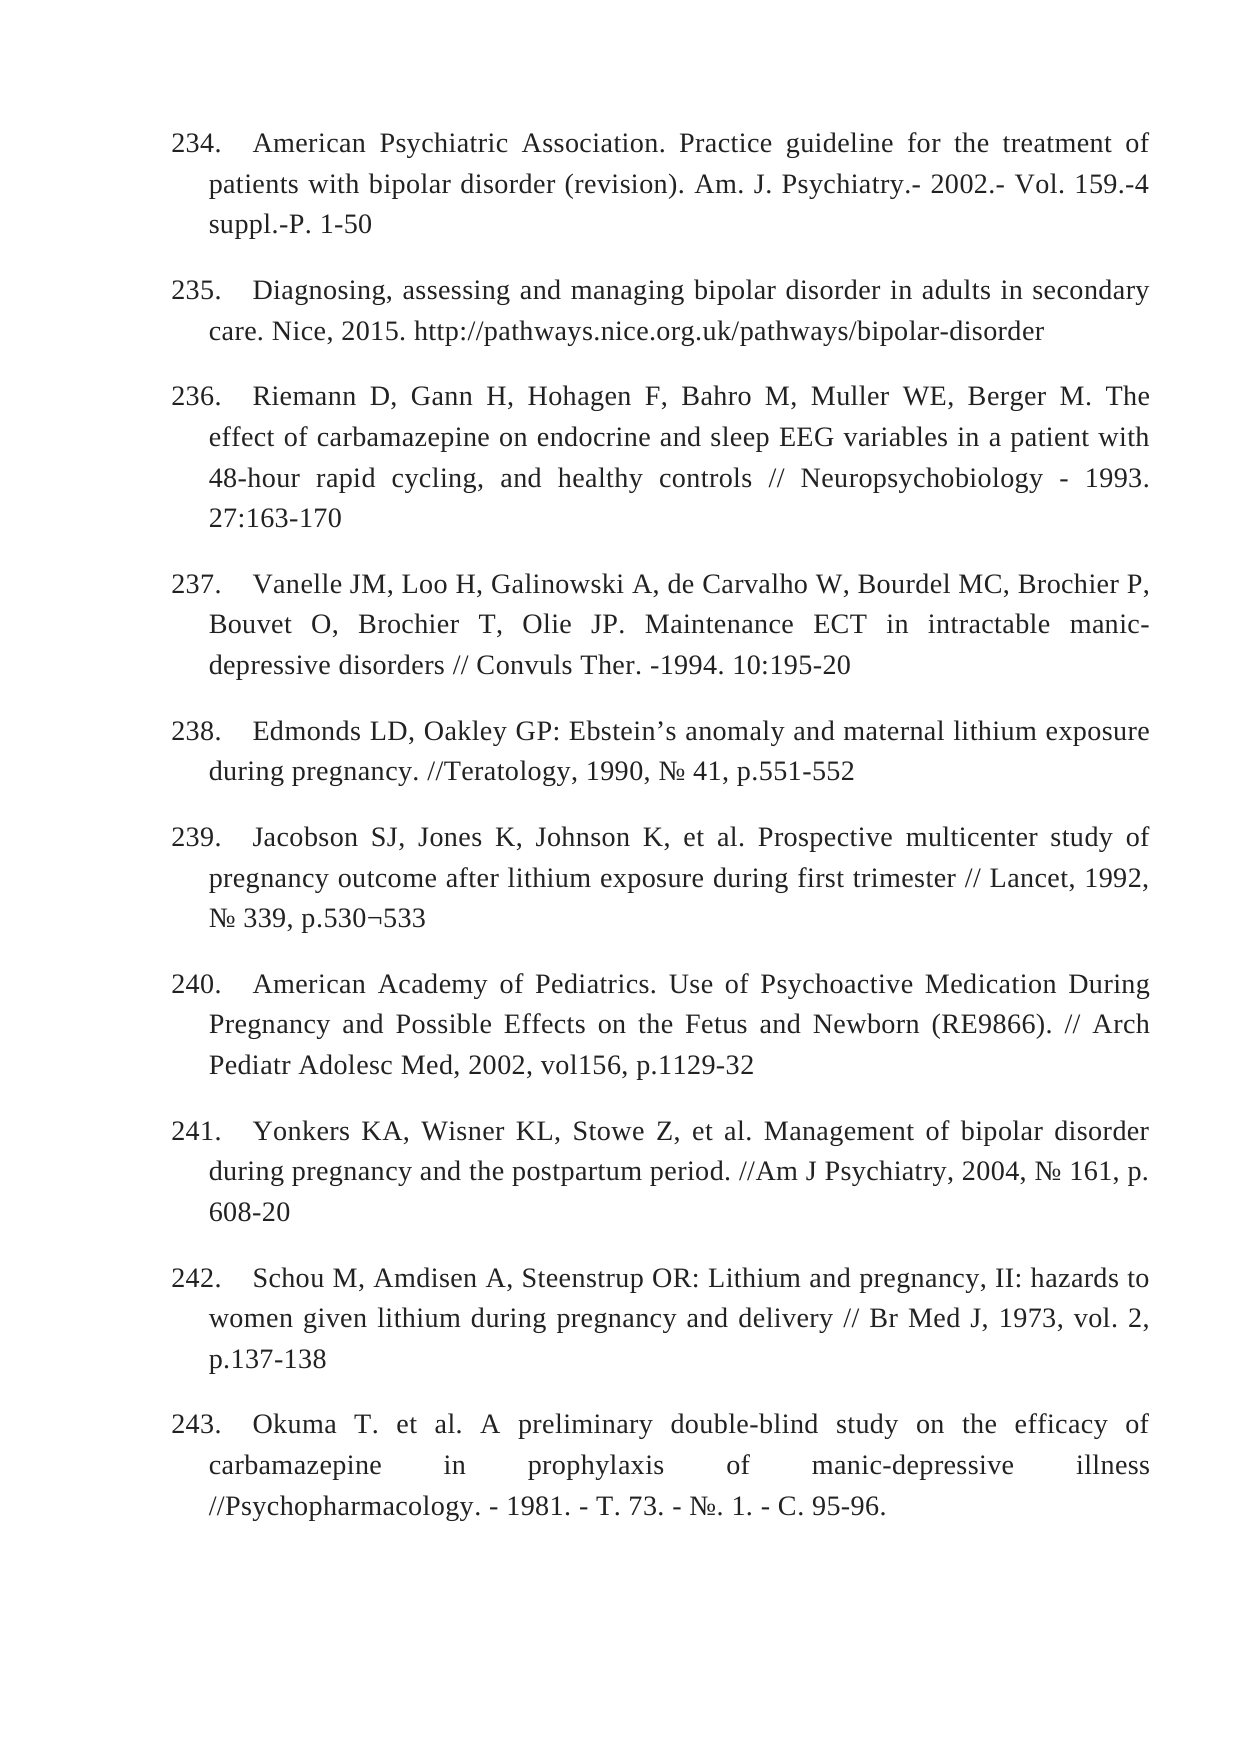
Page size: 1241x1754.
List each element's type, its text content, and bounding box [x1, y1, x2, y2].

list Edmonds LD, Oakley GP: Ebstein’s anomaly and maternal lithium exposure during pregnancy. //Teratology, 1990, № 41, р.551-552 [171, 706, 1152, 787]
list Jacobson SJ, Jones K, Johnson K, et al. Prospective multicenter study of pregnancy outcome after lithium exposure during first trimester // Lancet, 1992, № 339, р.530¬533 [171, 812, 1152, 934]
list Okuma T. et al. A preliminary double-blind study on the efficacy of carbamazepine in prophylaxis of manic-depressive illness //Psychopharmacology. - 1981. - Т. 73. - №. 1. - С. 95-96. [171, 1399, 1152, 1521]
list American Psychiatric Association. Practice guideline for the treatment of patients with bipolar disorder (revision). Am. J. Psychiatry.- 2002.- Vol. 159.-4 suppl.-P. 1-50 [171, 118, 1152, 240]
list Schou M, Amdisen A, Steenstrup OR: Lithium and pregnancy, II: hazards to women given lithium during pregnancy and delivery // Br Med J, 1973, vol. 2, p.137-138 [171, 1252, 1152, 1374]
list Diagnosing, assessing and managing bipolar disorder in adults in secondary care. Nice, 2015. http://pathways.nice.org.uk/pathways/bipolar-disorder [171, 265, 1152, 346]
list Vanelle JM, Loo H, Galinowski A, de Carvalho W, Bourdel MC, Brochier P, Bouvet O, Brochier T, Olie JP. Maintenance ECT in intractable manic-depressive disorders // Convuls Ther. -1994. 10:195-20 [171, 559, 1152, 681]
list Yonkers KA, Wisner KL, Stowe Z, et al. Management of bipolar disorder during pregnancy and the postpartum period. //Am J Psychiatry, 2004, № 161, р. 608-20 [171, 1106, 1152, 1227]
list American Academy of Pediatrics. Use of Psychoactive Medication During Pregnancy and Possible Effects on the Fetus and Newborn (RE9866). // Arch Pediatr Adolesc Med, 2002, vol156, p.1129-32 [171, 959, 1152, 1081]
list Riemann D, Gann H, Hohagen F, Bahro M, Muller WE, Berger M. The effect of carbamazepine on endocrine and sleep EEG variables in a patient with 48-hour rapid cycling, and healthy controls // Neuropsychobiology - 1993. 27:163-170 [171, 371, 1152, 534]
